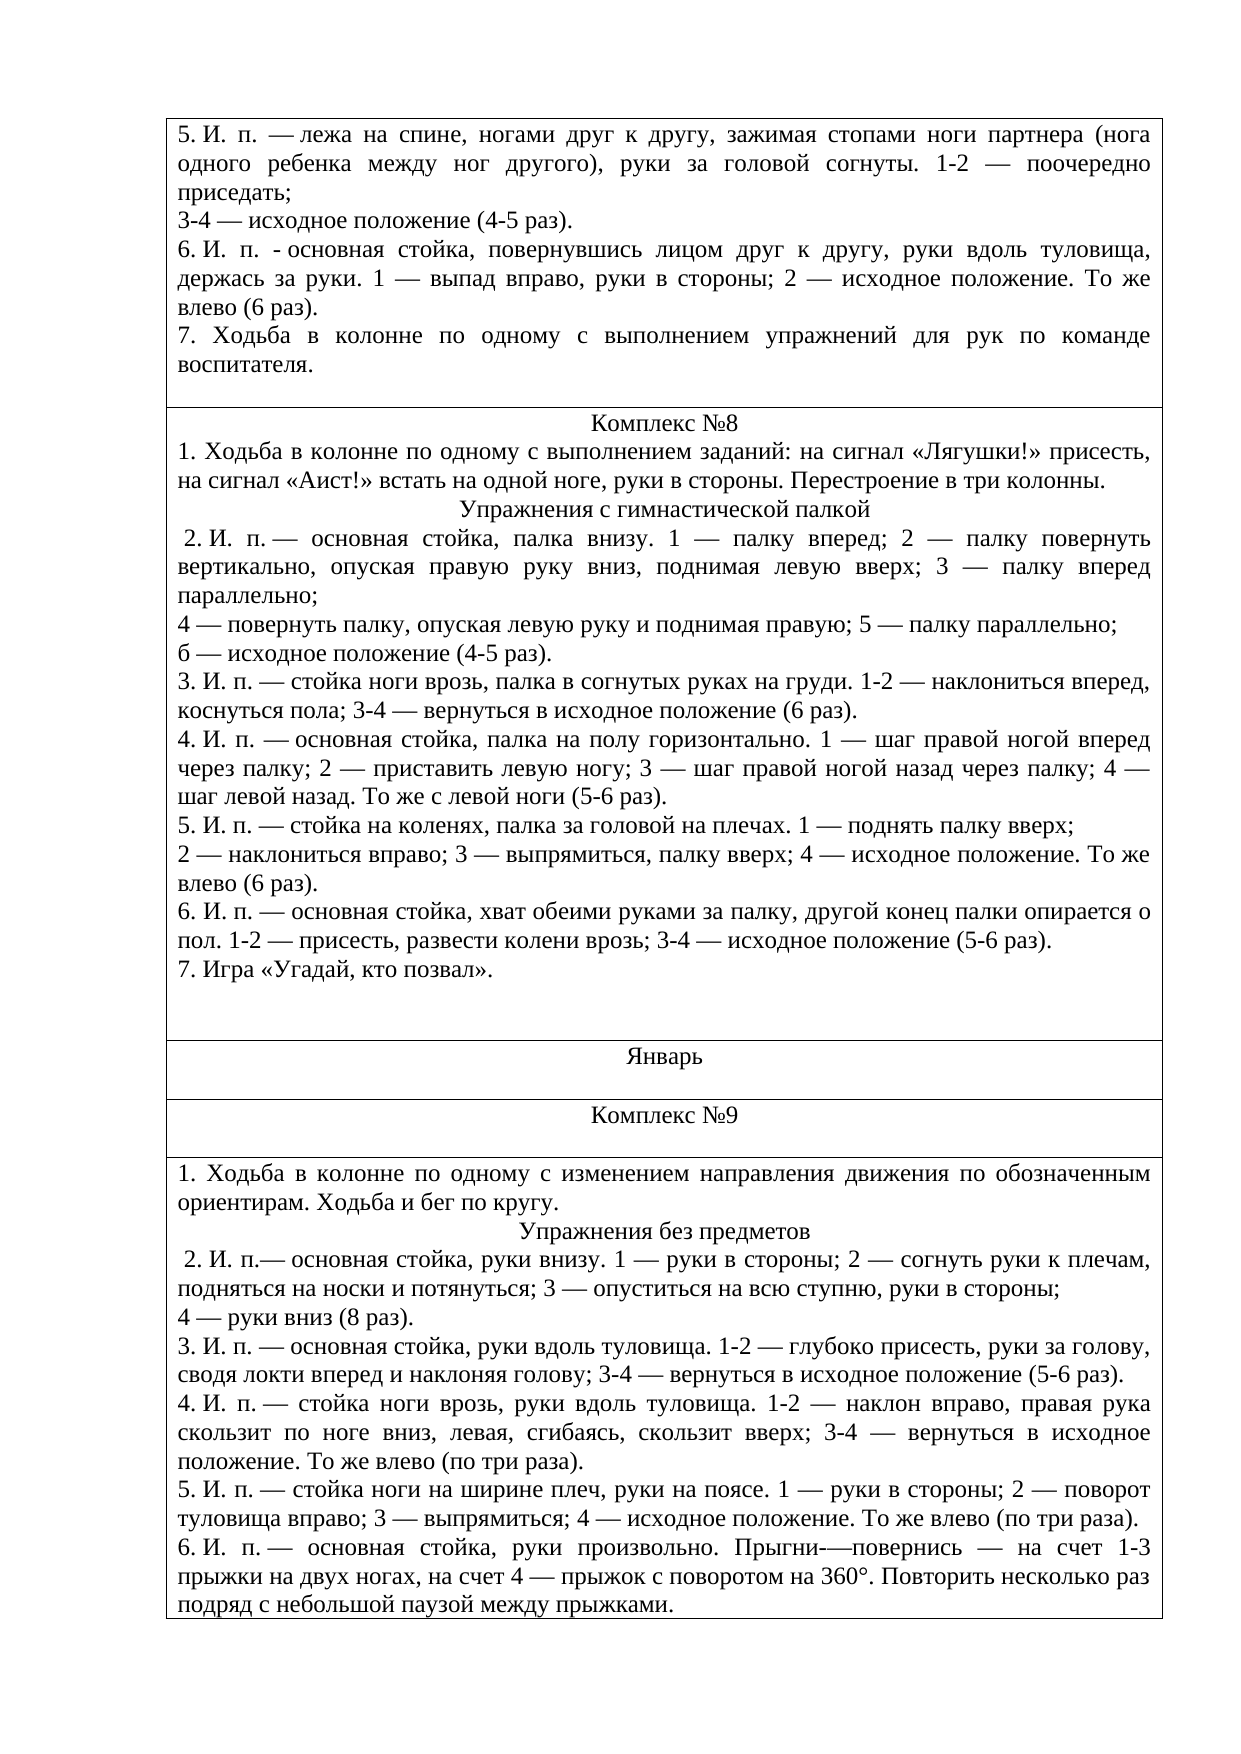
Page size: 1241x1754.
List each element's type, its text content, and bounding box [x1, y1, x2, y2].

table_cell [167, 119, 1162, 407]
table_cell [167, 1158, 1162, 1618]
table_cell Январь [167, 1041, 1162, 1099]
table_cell Комплекс №9 [167, 1100, 1162, 1157]
table_cell Комплекс №8 1. Ходьба в колонне по одному с выполнением заданий: на сигнал «Лягушки!» присесть, на сигнал «Аист!» встать на одной ноге, руки в стороны. Перестроение в три колонны. Упражнения с гимнастической палкой 2. И. п. — основная стойка, палка внизу. 1 — палку вперед; 2 — палку повернуть вертикально, опуская правую руку вниз, поднимая левую вверх; 3 — палку вперед параллельно; 4 — повернуть палку, опуская левую руку и поднимая правую; 5 — палку параллельно; б — исходное положение (4-5 раз). 3. И. п. — стойка ноги врозь, палка в согнутых руках на груди. 1-2 — наклониться вперед, коснуться пола; 3-4 — вернуться в исходное положение (6 раз). 4. И. п. — основная стойка, палка на полу горизонтально. 1 — шаг правой ногой вперед через палку; 2 — приставить левую ногу; 3 — шаг правой ногой назад через палку; 4 — шаг левой назад. То же с левой ноги (5-6 раз). 5. И. п. — стойка на коленях, палка за головой на плечах. 1 — поднять палку вверх; 2 — наклониться вправо; 3 — выпрямиться, палку вверх; 4 — исходное положение. То же влево (6 раз). 6. И. п. — основная стойка, хват обеими руками за палку, другой конец палки опирается о пол. 1-2 — присесть, развести колени врозь; 3-4 — исходное положение (5-6 раз). 7. Игра «Угадай, кто позвал». [167, 408, 1162, 1040]
